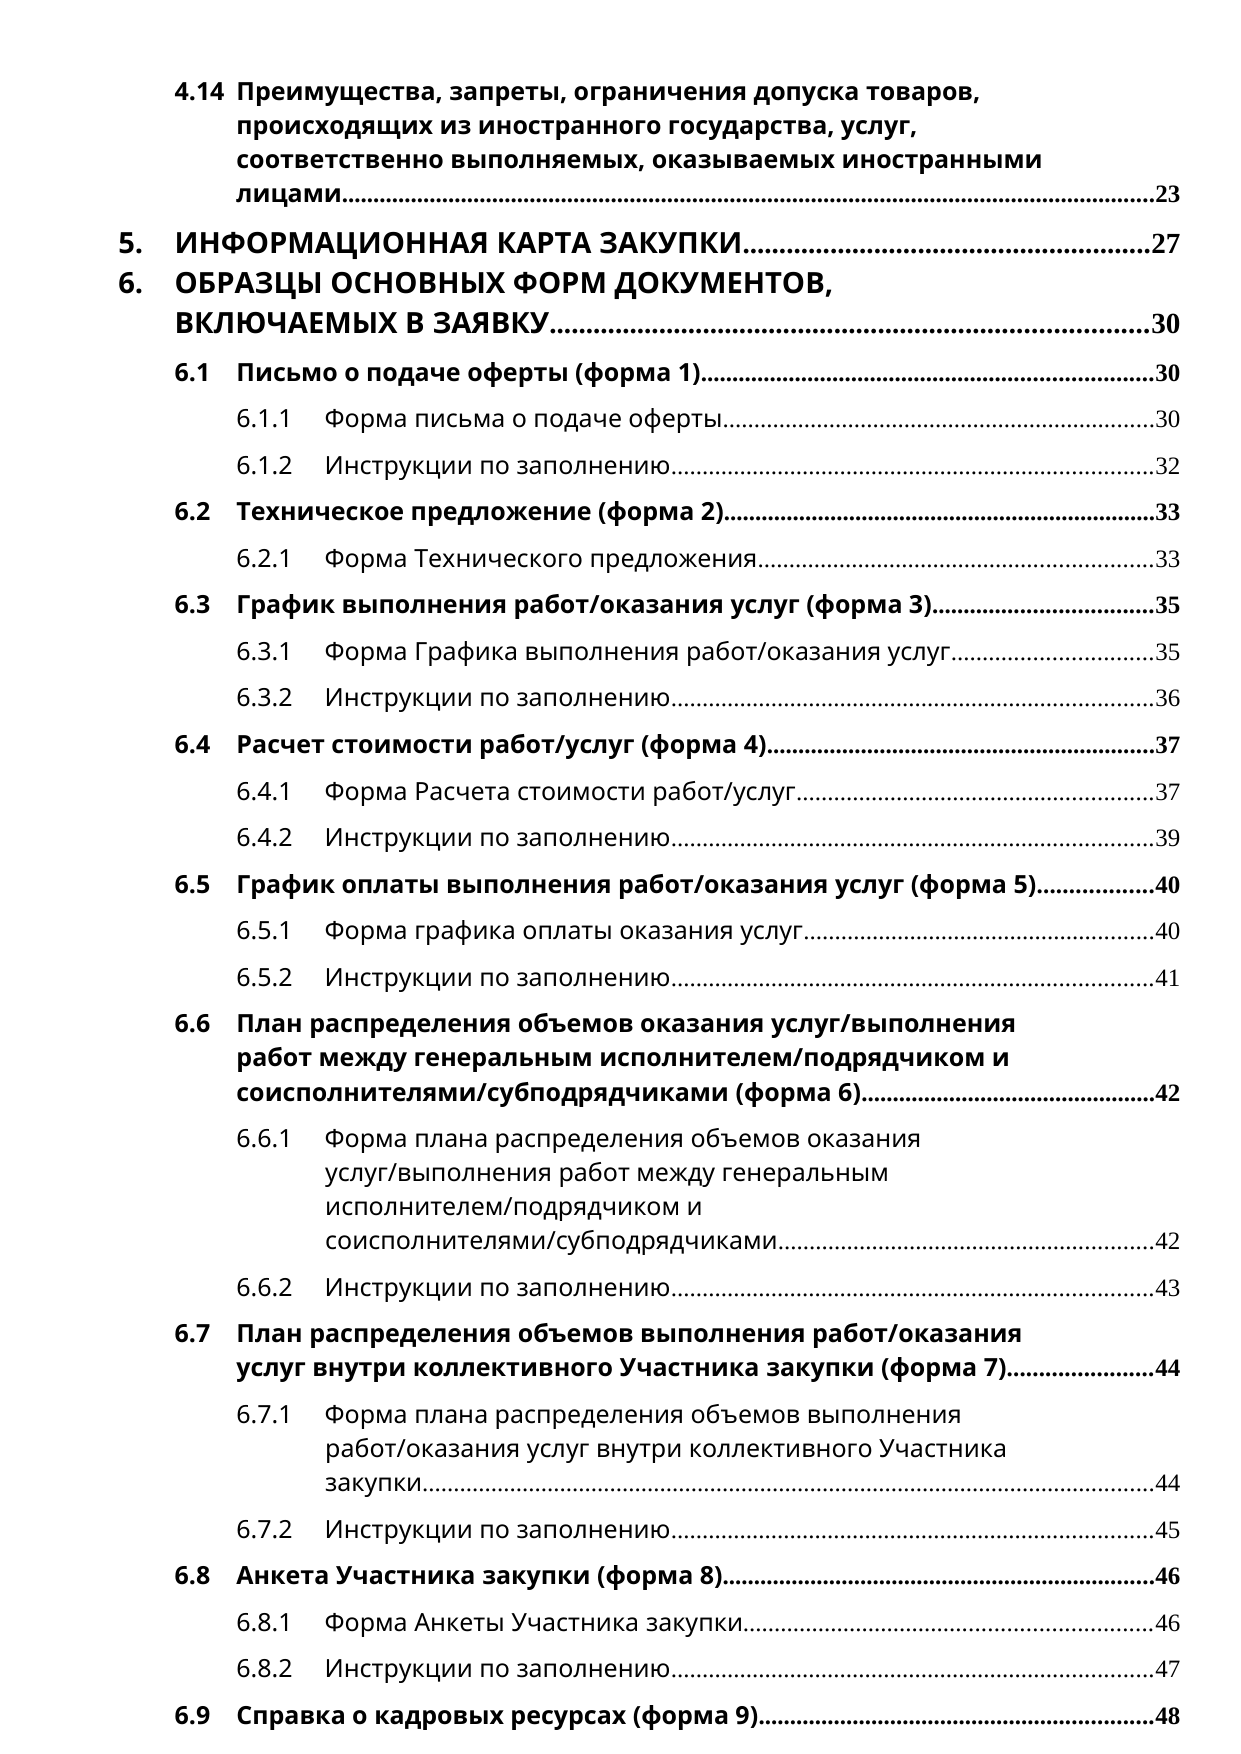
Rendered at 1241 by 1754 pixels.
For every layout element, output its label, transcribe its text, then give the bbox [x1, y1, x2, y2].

text 6.8.2 Инструкции по заполнению 47 [236, 1651, 1063, 1685]
text 4.14 Преимущества, запреты, ограничения допуска товаров, происходящих из иностранного государства, услуг, соответственно выполняемых, оказываемых иностранными лицами 23 [174, 74, 1063, 210]
text 5. Информационная карта закупки 27 [118, 223, 1063, 262]
text 6.3.2 Инструкции по заполнению 36 [236, 680, 1063, 714]
text 6.2.1 Форма Технического предложения 33 [236, 540, 1063, 574]
text 6.7 План распределения объемов выполнения работ/оказания услуг внутри коллективного Участника закупки (форма 7) 44 [174, 1316, 1063, 1384]
text 6.6.1 Форма плана распределения объемов оказания услуг/выполнения работ между генеральным исполнителем/подрядчиком и соисполнителями/субподрядчиками 42 [236, 1121, 1063, 1257]
text 6.1 Письмо о подаче оферты (форма 1) 30 [174, 354, 1063, 388]
text 6.8 Анкета Участника закупки (форма 8) 46 [174, 1558, 1063, 1592]
text 6.7.1 Форма плана распределения объемов выполнения работ/оказания услуг внутри коллективного Участника закупки 44 [236, 1397, 1063, 1499]
text 6.5.2 Инструкции по заполнению 41 [236, 959, 1063, 993]
text 6.5 График оплаты выполнения работ/оказания услуг (форма 5) 40 [174, 866, 1063, 900]
text 6.2 Техническое предложение (форма 2) 33 [174, 494, 1063, 528]
text 6.6.2 Инструкции по заполнению 43 [236, 1269, 1063, 1303]
text 6. Образцы основных форм документов, включаемых в заявку 30 [118, 262, 1063, 342]
text 6.6 План распределения объемов оказания услуг/выполнения работ между генеральным исполнителем/подрядчиком и соисполнителями/субподрядчиками (форма 6) 42 [174, 1006, 1063, 1108]
text 6.1.2 Инструкции по заполнению 32 [236, 447, 1063, 481]
text 6.4.1 Форма Расчета стоимости работ/услуг 37 [236, 773, 1063, 807]
text 6.3.1 Форма Графика выполнения работ/оказания услуг 35 [236, 633, 1063, 668]
text 6.4.2 Инструкции по заполнению 39 [236, 820, 1063, 854]
text 6.5.1 Форма графика оплаты оказания услуг 40 [236, 913, 1063, 947]
text 6.4 Расчет стоимости работ/услуг (форма 4) 37 [174, 727, 1063, 761]
text 6.3 График выполнения работ/оказания услуг (форма 3) 35 [174, 587, 1063, 621]
text 6.7.2 Инструкции по заполнению 45 [236, 1511, 1063, 1545]
text 6.1.1 Форма письма о подаче оферты 30 [236, 401, 1063, 435]
text 6.8.1 Форма Анкеты Участника закупки 46 [236, 1604, 1063, 1638]
text 6.9 Справка о кадровых ресурсах (форма 9) 48 [174, 1698, 1063, 1732]
